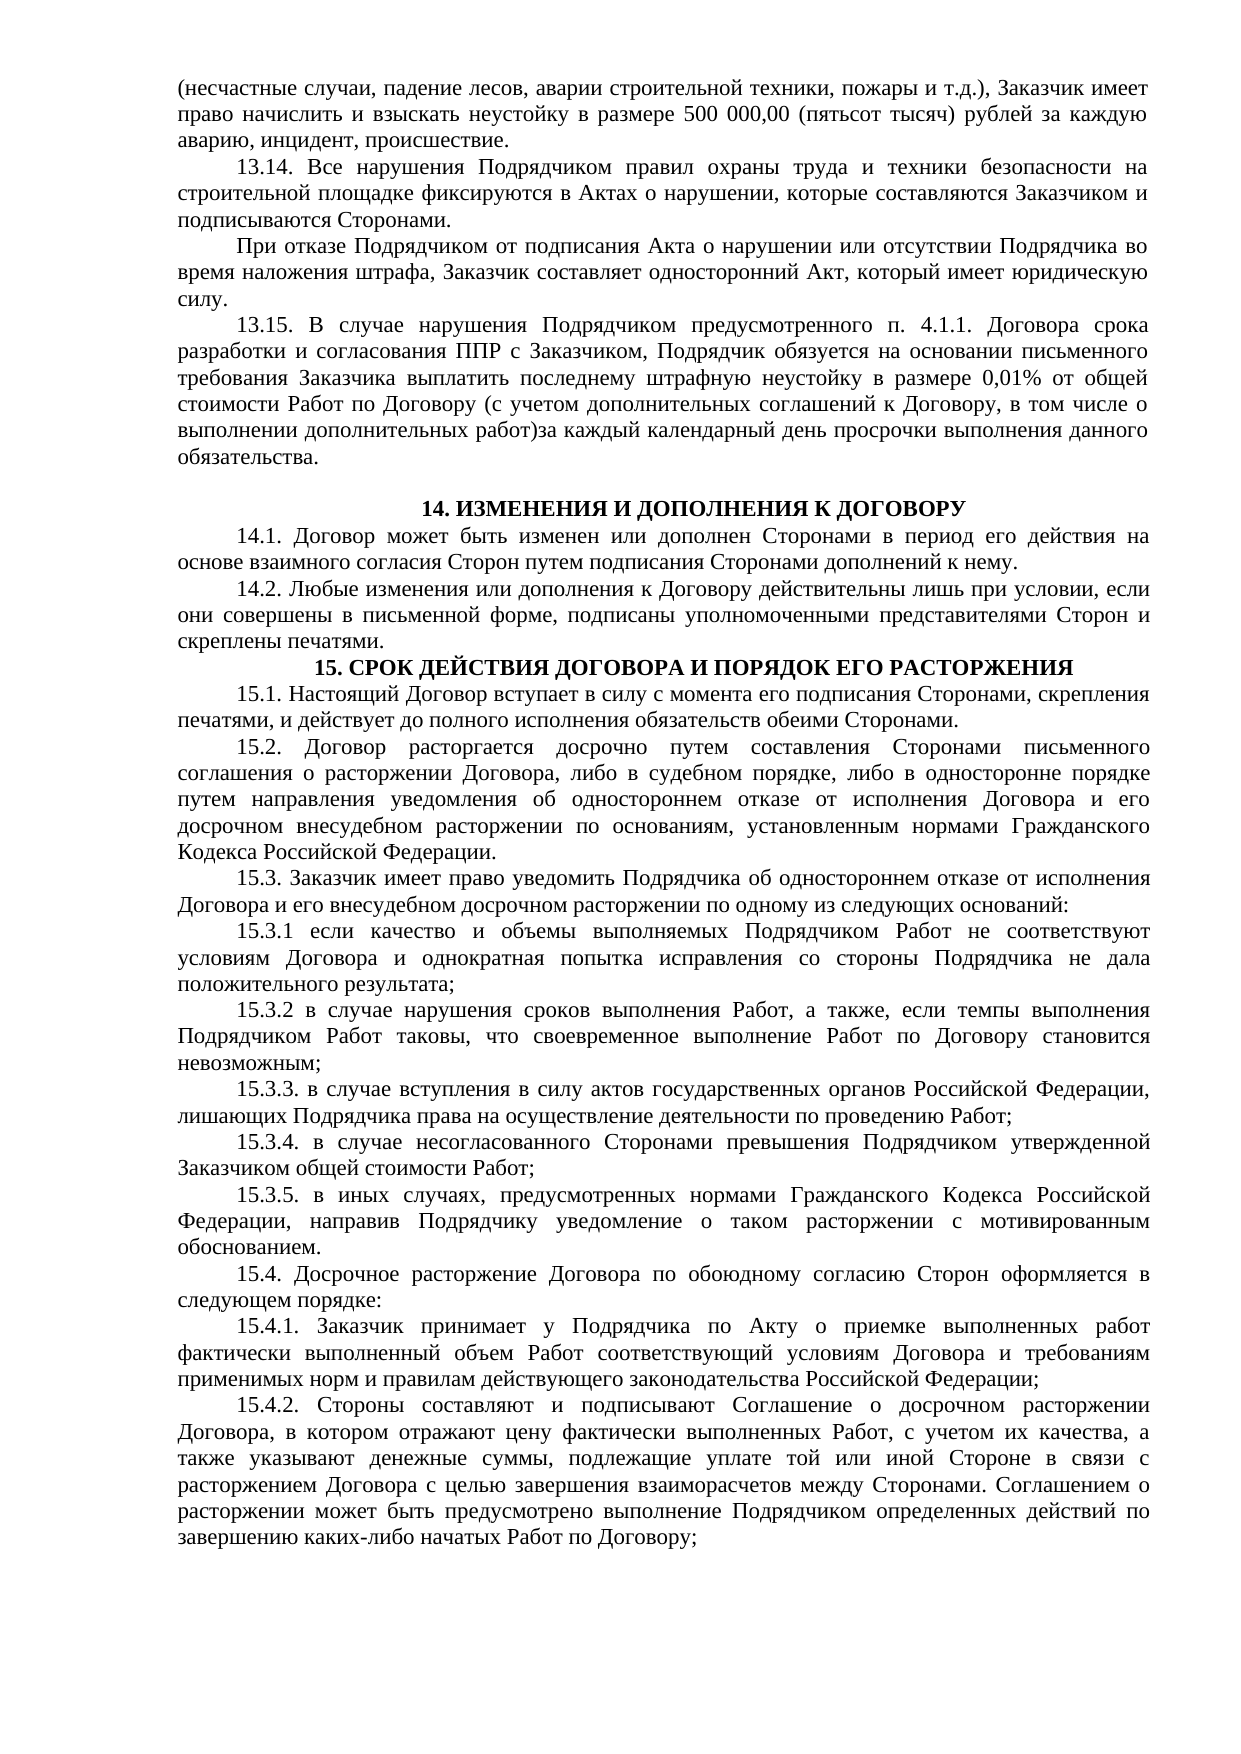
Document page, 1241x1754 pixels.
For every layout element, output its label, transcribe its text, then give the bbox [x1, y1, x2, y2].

text 15.3. Заказчик имеет право уведомить Подрядчика об одностороннем отказе от исполнения Договора и его внесудебном досрочном расторжении по одному из следующих оснований: [177, 864, 1152, 917]
text 15.4.1. Заказчик принимает у Подрядчика по Акту о приемке выполненных работ фактически выполненный объем Работ соответствующий условиям Договора и требованиям применимых норм и правилам действующего законодательства Российской Федерации; [177, 1312, 1152, 1392]
text 15.1. Настоящий Договор вступает в силу с момента его подписания Сторонами, скрепления печатями, и действует до полного исполнения обязательств обеими Сторонами. [177, 680, 1152, 733]
text 13.14. Все нарушения Подрядчиком правил охраны труда и техники безопасности на строительной площадке фиксируются в Актах о нарушении, которые составляются Заказчиком и подписываются Сторонами. [177, 153, 1149, 232]
text 15. СРОК ДЕЙСТВИЯ ДОГОВОРА И ПОРЯДОК ЕГО РАСТОРЖЕНИЯ [177, 654, 1152, 680]
text 15.3.2 в случае нарушения сроков выполнения Работ, а также, если темпы выполнения Подрядчиком Работ таковы, что своевременное выполнение Работ по Договору становится невозможным; [177, 996, 1152, 1075]
text 14.1. Договор может быть изменен или дополнен Сторонами в период его действия на основе взаимного согласия Сторон путем подписания Сторонами дополнений к нему. [177, 522, 1152, 574]
text 15.4. Досрочное расторжение Договора по обоюдному согласию Сторон оформляется в следующем порядке: [177, 1260, 1152, 1312]
text 14. ИЗМЕНЕНИЯ И ДОПОЛНЕНИЯ К ДОГОВОРУ [177, 496, 1152, 522]
text 15.2. Договор расторгается досрочно путем составления Сторонами письменного соглашения о расторжении Договора, либо в судебном порядке, либо в односторонне порядке путем направления уведомления об одностороннем отказе от исполнения Договора и его досрочном внесудебном расторжении по основаниям, установленным нормами Гражданского Кодекса Российской Федерации. [177, 733, 1152, 864]
text При отказе Подрядчиком от подписания Акта о нарушении или отсутствии Подрядчика во время наложения штрафа, Заказчик составляет односторонний Акт, который имеет юридическую силу. [177, 232, 1149, 311]
text 15.4.2. Стороны составляют и подписывают Соглашение о досрочном расторжении Договора, в котором отражают цену фактически выполненных Работ, с учетом их качества, а также указывают денежные суммы, подлежащие уплате той или иной Стороне в связи с расторжением Договора с целью завершения взаиморасчетов между Сторонами. Соглашением о расторжении может быть предусмотрено выполнение Подрядчиком определенных действий по завершению каких-либо начатых Работ по Договору; [177, 1392, 1152, 1550]
text 13.15. В случае нарушения Подрядчиком предусмотренного п. 4.1.1. Договора срока разработки и согласования ППР с Заказчиком, Подрядчик обязуется на основании письменного требования Заказчика выплатить последнему штрафную неустойку в размере 0,01% от общей стоимости Работ по Договору (с учетом дополнительных соглашений к Договору, в том числе о выполнении дополнительных работ)за каждый календарный день просрочки выполнения данного обязательства. [177, 311, 1149, 469]
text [177, 74, 1149, 153]
text 15.3.3. в случае вступления в силу актов государственных органов Российской Федерации, лишающих Подрядчика права на осуществление деятельности по проведению Работ; [177, 1075, 1152, 1128]
text 14.2. Любые изменения или дополнения к Договору действительны лишь при условии, если они совершены в письменной форме, подписаны уполномоченными представителями Сторон и скреплены печатями. [177, 574, 1152, 654]
text 15.3.4. в случае несогласованного Сторонами превышения Подрядчиком утвержденной Заказчиком общей стоимости Работ; [177, 1128, 1152, 1181]
text 15.3.5. в иных случаях, предусмотренных нормами Гражданского Кодекса Российской Федерации, направив Подрядчику уведомление о таком расторжении с мотивированным обоснованием. [177, 1181, 1152, 1260]
text 15.3.1 если качество и объемы выполняемых Подрядчиком Работ не соответствуют условиям Договора и однократная попытка исправления со стороны Подрядчика не дала положительного результата; [177, 917, 1152, 996]
